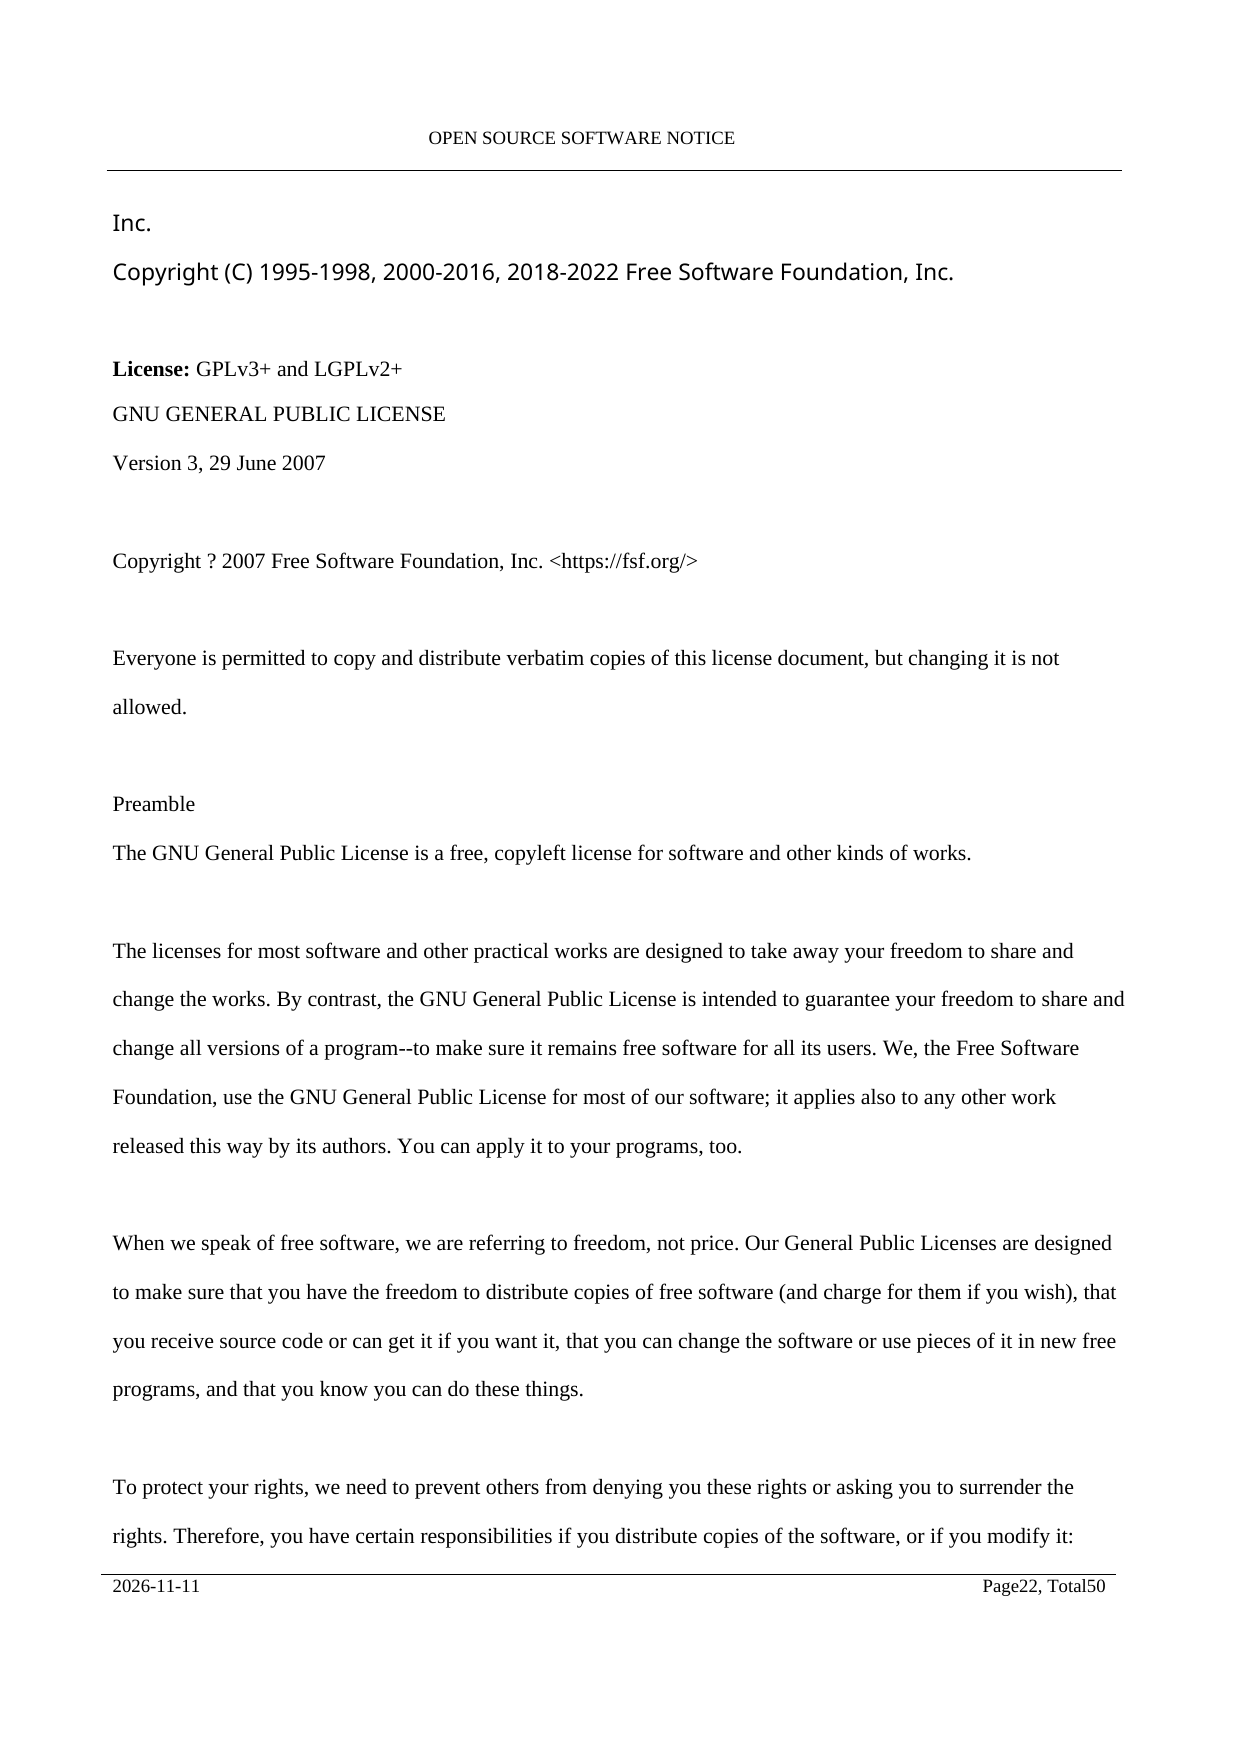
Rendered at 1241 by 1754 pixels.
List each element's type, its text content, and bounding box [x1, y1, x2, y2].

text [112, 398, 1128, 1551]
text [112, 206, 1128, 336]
text License: GPLv3+ and LGPLv2+ [112, 353, 1128, 385]
